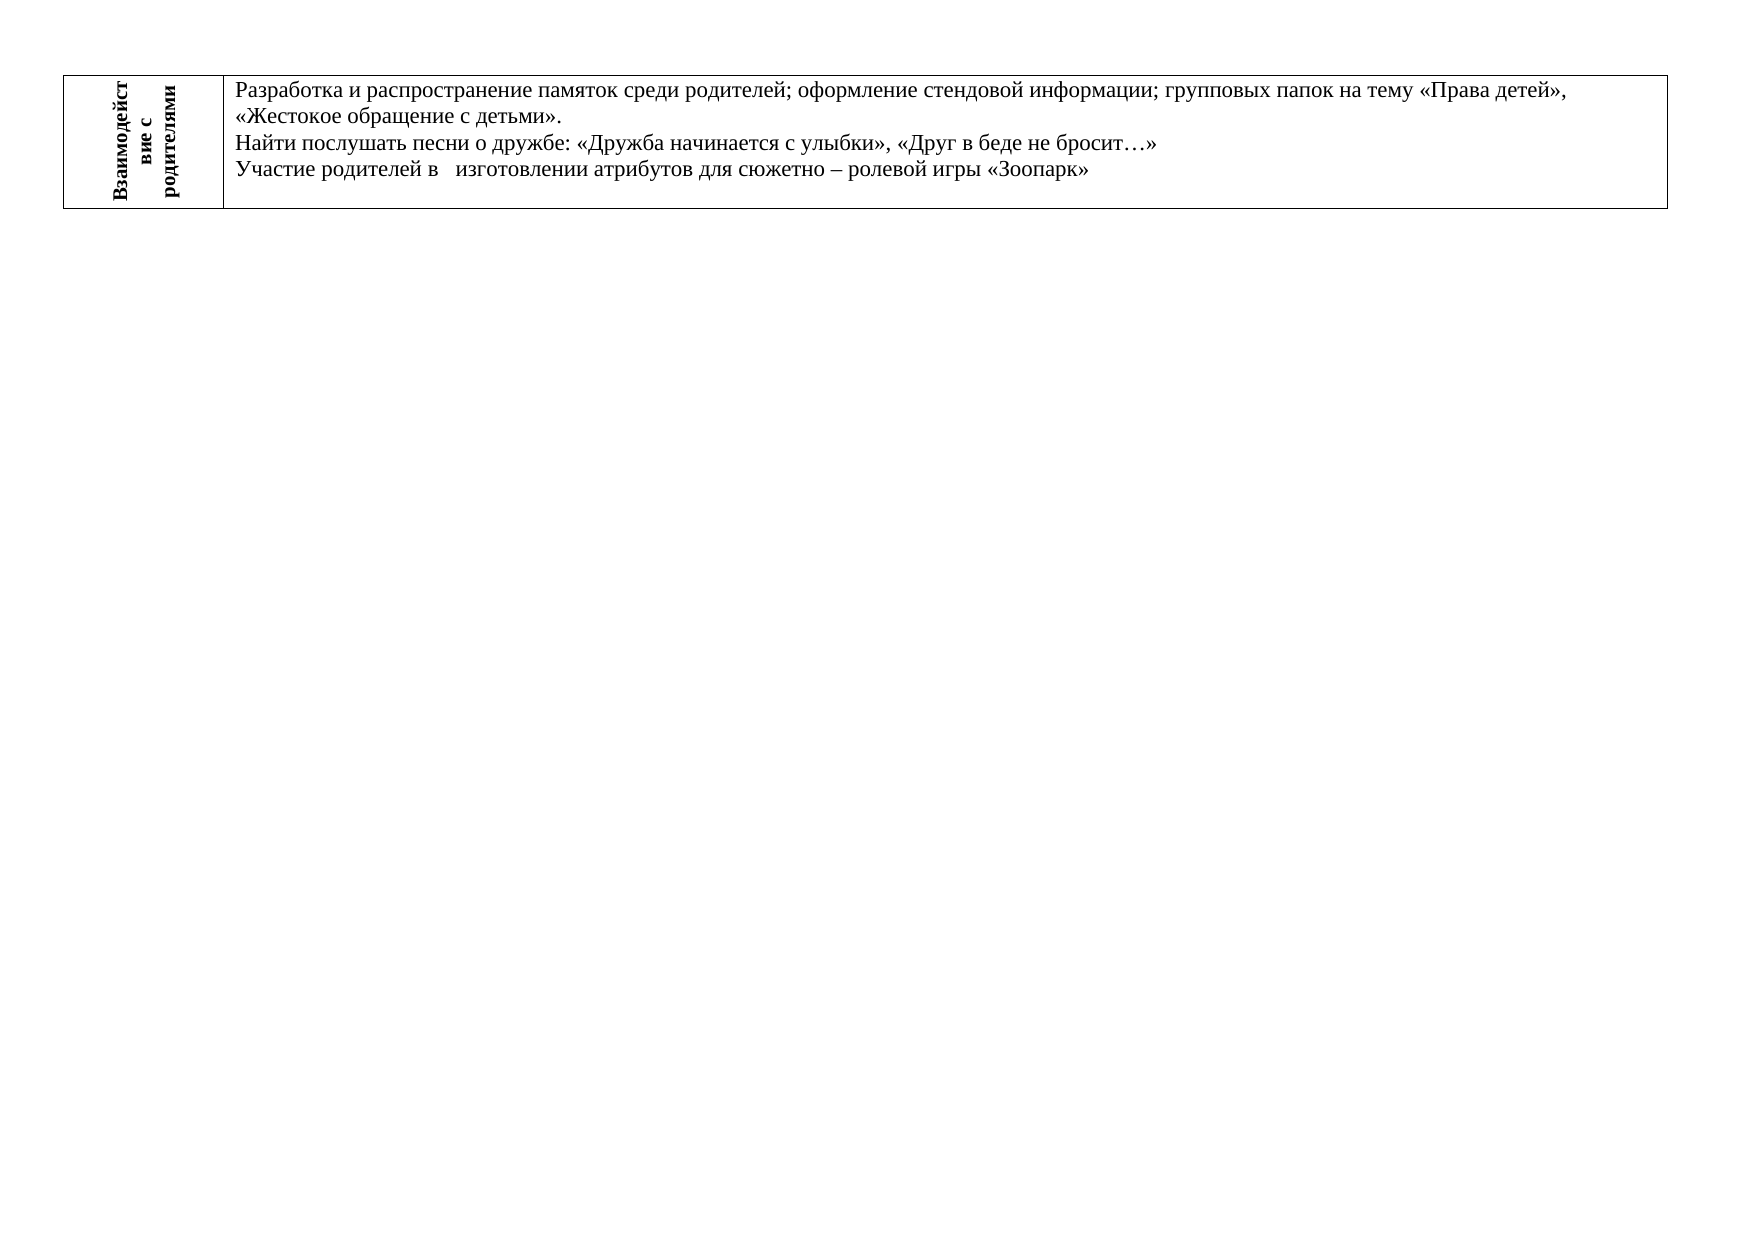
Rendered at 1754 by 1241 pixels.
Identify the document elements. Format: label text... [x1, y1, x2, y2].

table_cell Взаимодействие с родителями [64, 76, 223, 208]
table_cell Разработка и распространение памяток среди родителей; оформление стендовой информации; групповых папок на тему «Права детей», «Жестокое обращение с детьми». Найти послушать песни о дружбе: «Дружба начинается с улыбки», «Друг в беде не бросит…» Участие родителей в изготовлении атрибутов для сюжетно – ролевой игры «Зоопарк» [224, 76, 1667, 208]
